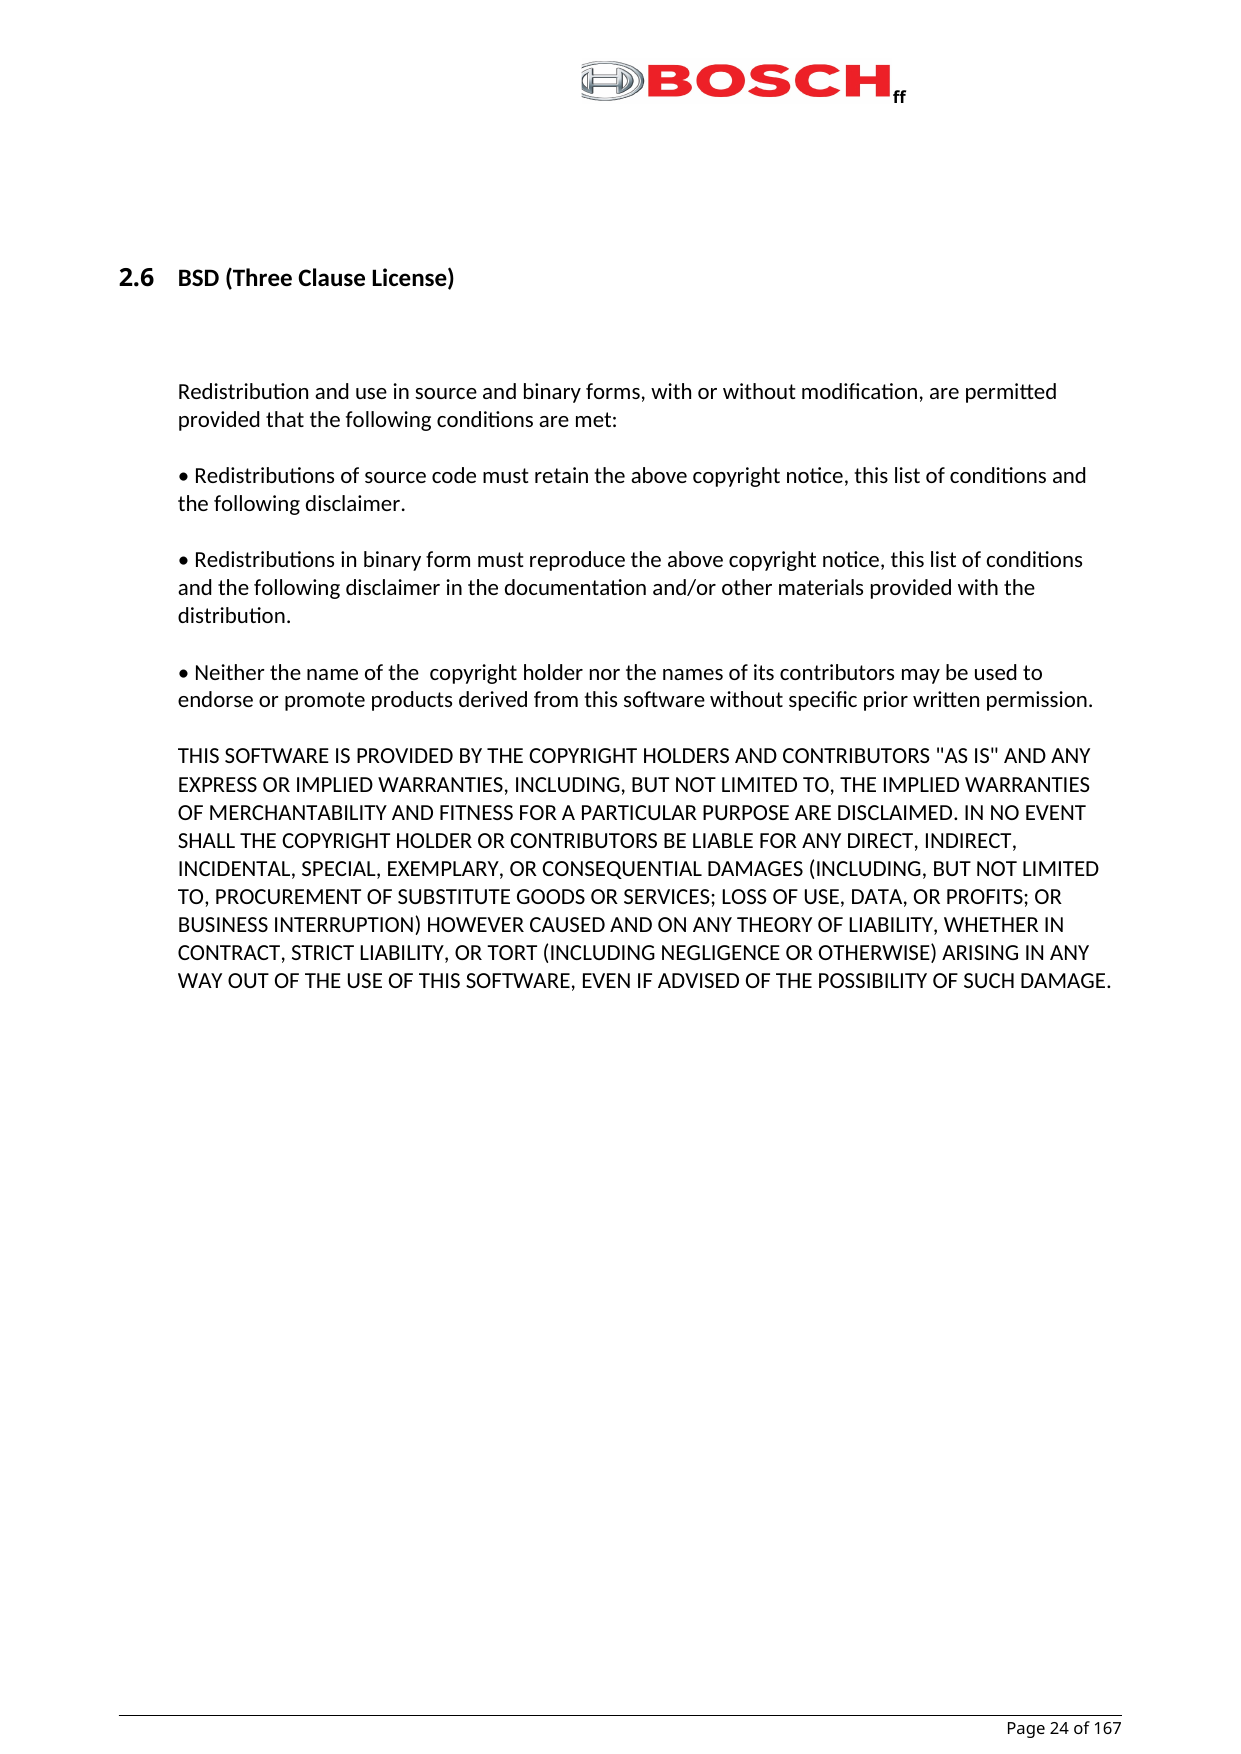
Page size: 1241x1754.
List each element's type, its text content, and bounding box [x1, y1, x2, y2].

subtitle BSD (Three Clause License) [118, 260, 1122, 359]
picture [581, 58, 893, 104]
text Redistribution and use in source and binary forms, with or without modification, are permitted provided that the following conditions are met: • Redistributions of source code must retain the above copyright notice, this list of conditions and the following disclaimer. • Redistributions in binary form must reproduce the above copyright notice, this list of conditions and the following disclaimer in the documentation and/or other materials provided with the distribution. • Neither the name of the copyright holder nor the names of its contributors may be used to endorse or promote products derived from this software without specific prior written permission. THIS SOFTWARE IS PROVIDED BY THE COPYRIGHT HOLDERS AND CONTRIBUTORS "AS IS" AND ANY EXPRESS OR IMPLIED WARRANTIES, INCLUDING, BUT NOT LIMITED TO, THE IMPLIED WARRANTIES OF MERCHANTABILITY AND FITNESS FOR A PARTICULAR PURPOSE ARE DISCLAIMED. IN NO EVENT SHALL THE COPYRIGHT HOLDER OR CONTRIBUTORS BE LIABLE FOR ANY DIRECT, INDIRECT, INCIDENTAL, SPECIAL, EXEMPLARY, OR CONSEQUENTIAL DAMAGES (INCLUDING, BUT NOT LIMITED TO, PROCUREMENT OF SUBSTITUTE GOODS OR SERVICES; LOSS OF USE, DATA, OR PROFITS; OR BUSINESS INTERRUPTION) HOWEVER CAUSED AND ON ANY THEORY OF LIABILITY, WHETHER IN CONTRACT, STRICT LIABILITY, OR TORT (INCLUDING NEGLIGENCE OR OTHERWISE) ARISING IN ANY WAY OUT OF THE USE OF THIS SOFTWARE, EVEN IF ADVISED OF THE POSSIBILITY OF SUCH DAMAGE. [178, 377, 1122, 994]
